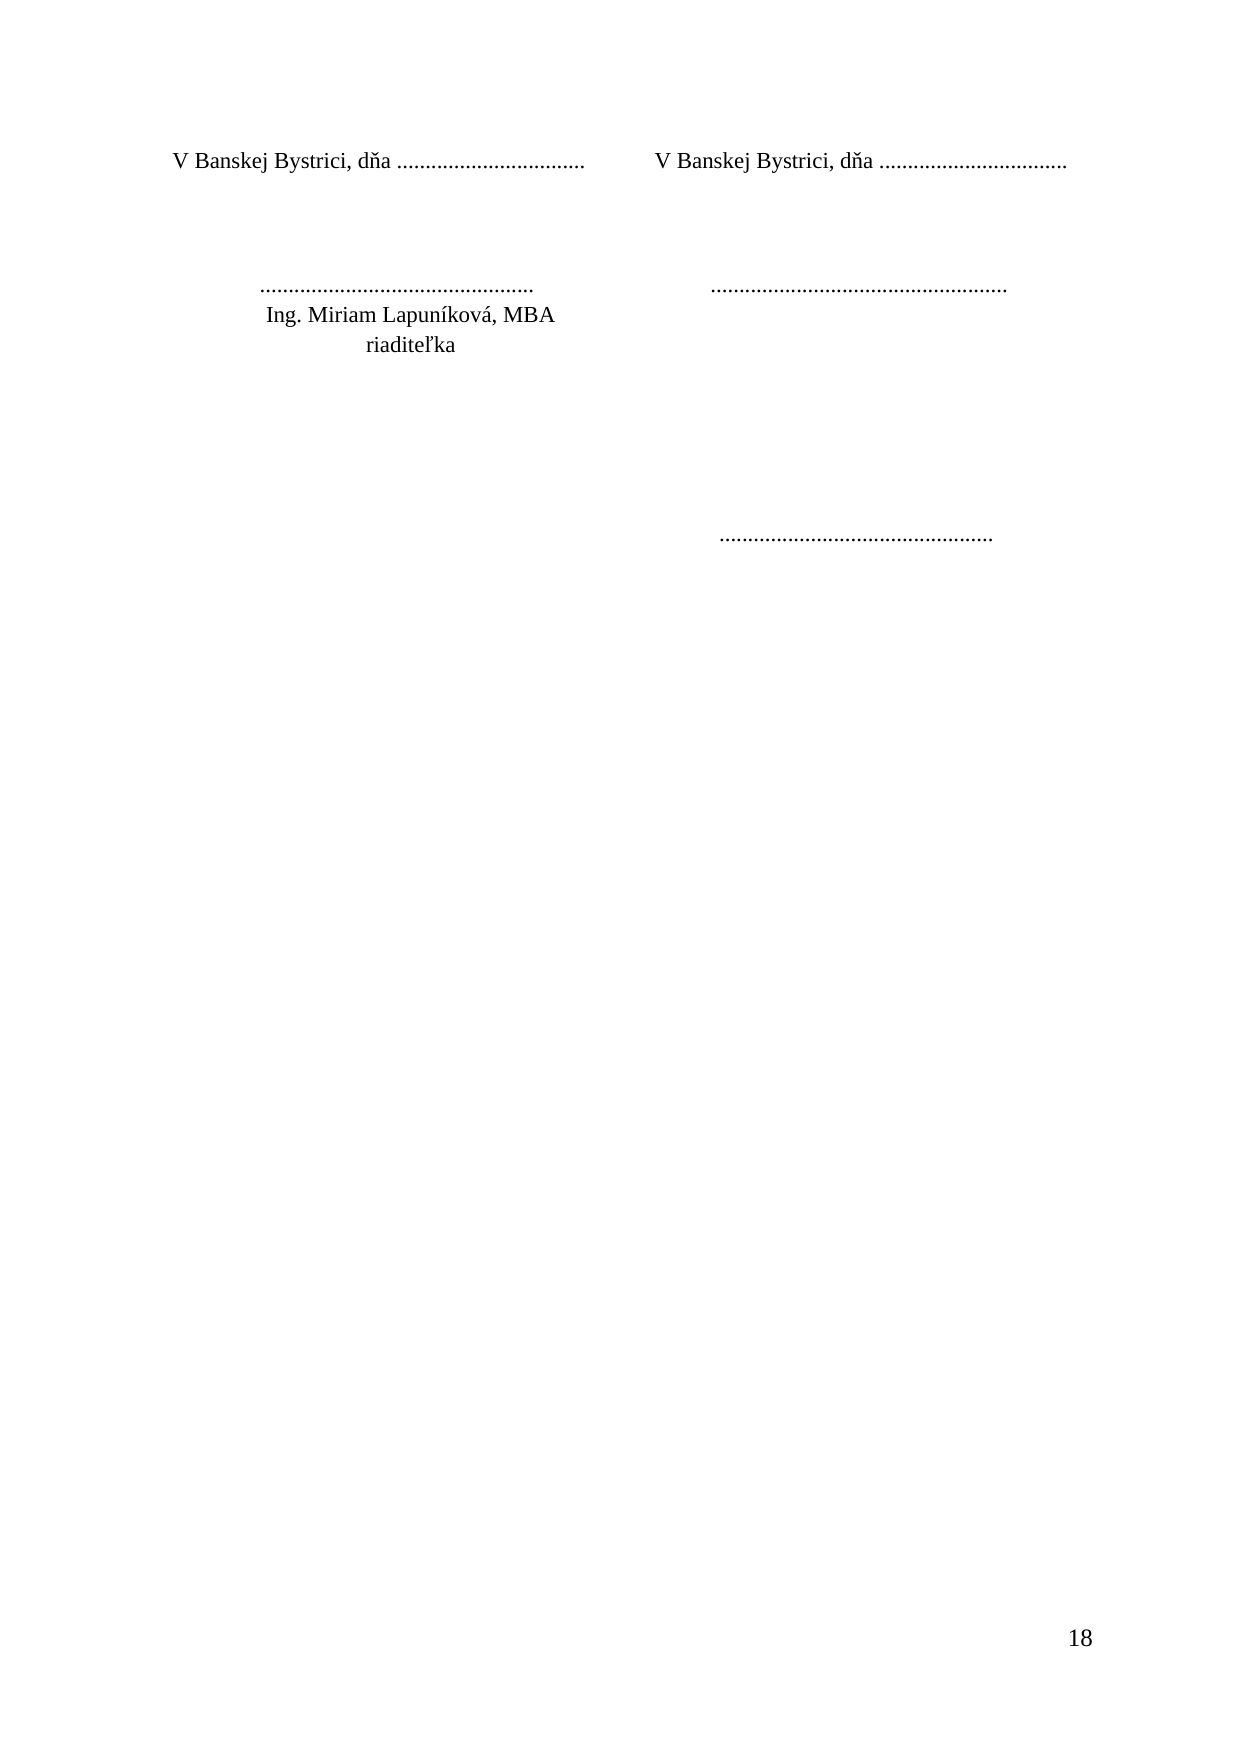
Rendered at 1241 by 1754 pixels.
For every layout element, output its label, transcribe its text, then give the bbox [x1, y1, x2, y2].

text Ing. Miriam Lapuníková, MBA [148, 301, 1093, 327]
table_header V Banskej Bystrici, dňa ................................. [138, 148, 620, 180]
text ................................................ .................................................... [148, 271, 1093, 297]
text riaditeľka [148, 331, 1093, 357]
text ................................................ [148, 520, 1093, 546]
table_header V Banskej Bystrici, dňa ................................. [620, 148, 1102, 180]
